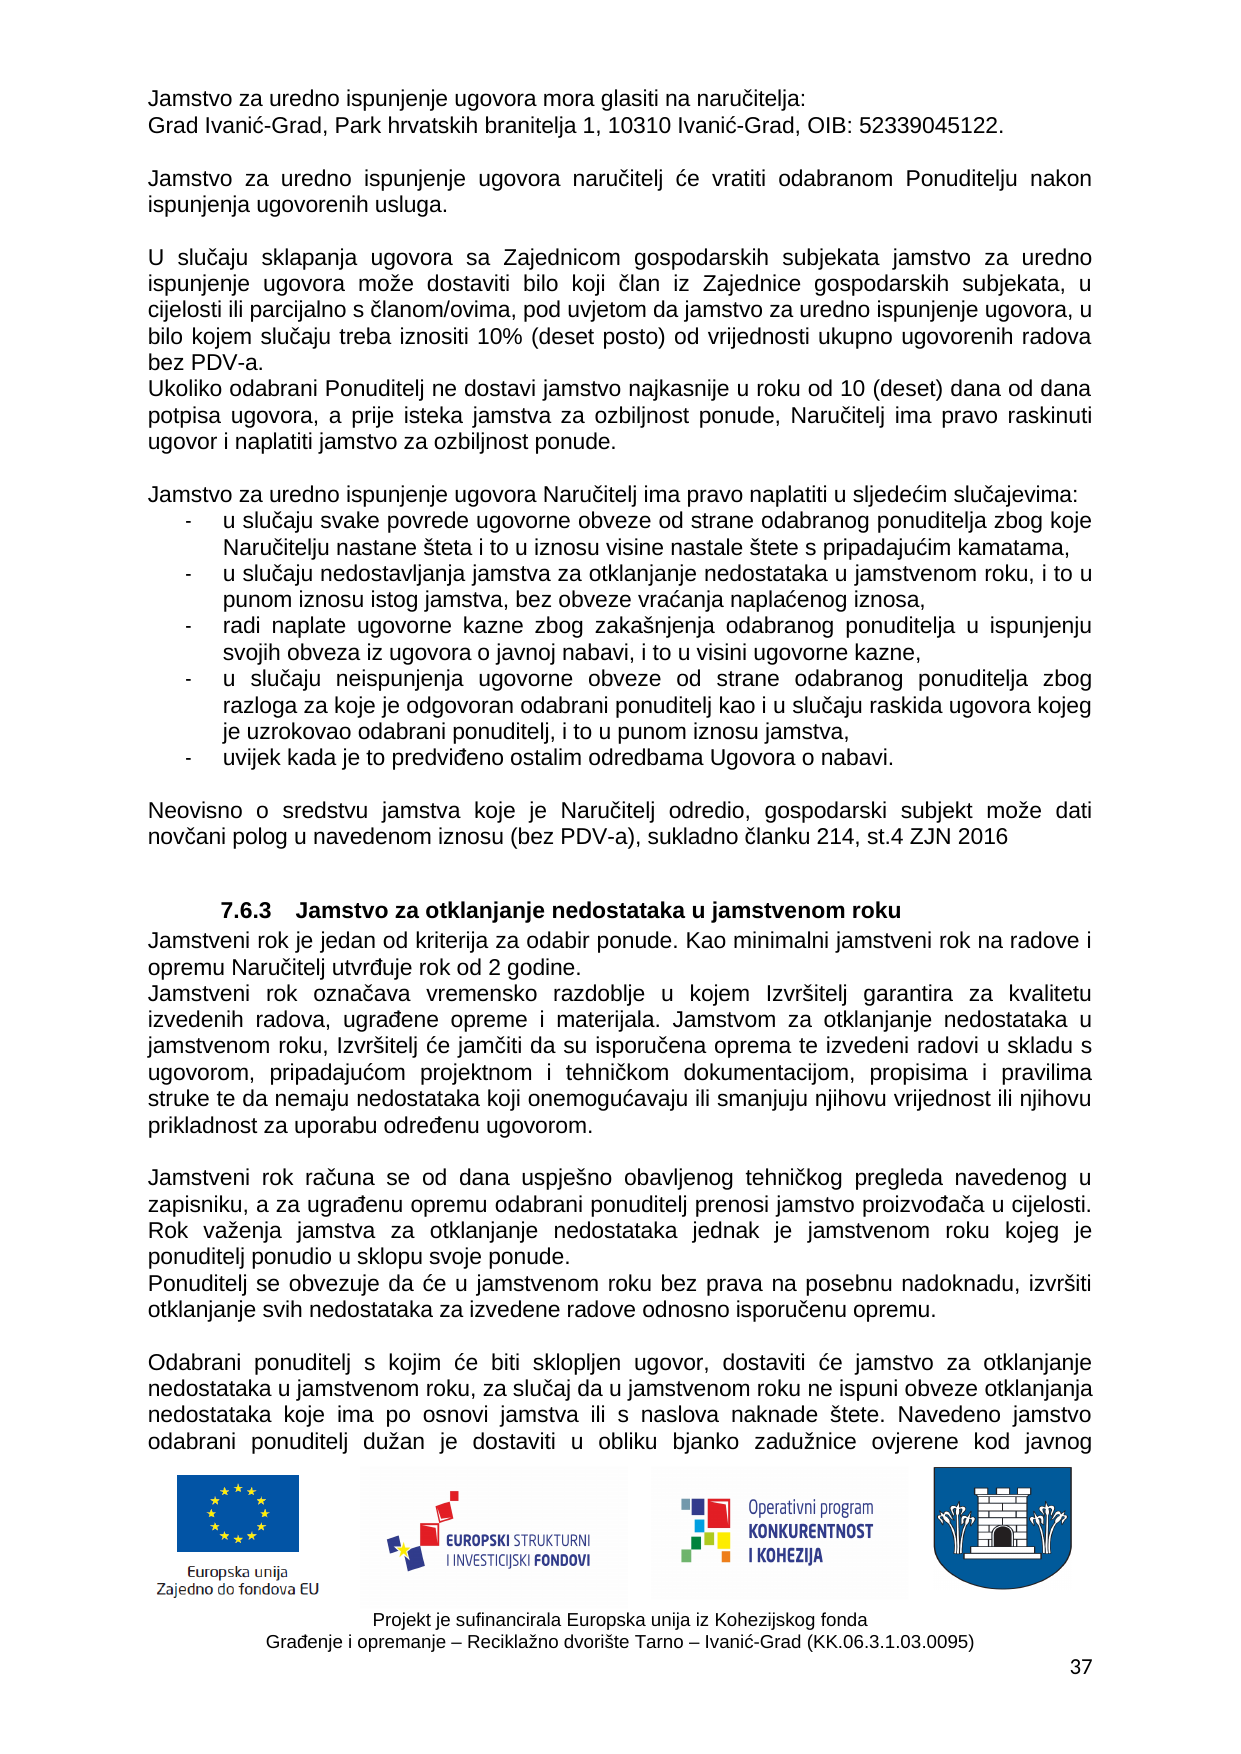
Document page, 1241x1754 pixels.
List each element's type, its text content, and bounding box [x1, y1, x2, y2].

subtitle Jamstvo za otklanjanje nedostataka u jamstvenom roku [220, 897, 1093, 923]
text Jamstveni rok označava vremensko razdoblje u kojem Izvršitelj garantira za kvalitetu izvedenih radova, ugrađene opreme i materijala. Jamstvom za otklanjanje nedostataka u jamstvenom roku, Izvršitelj će jamčiti da su isporučena oprema te izvedeni radovi u skladu s ugovorom, pripadajućom projektnom i tehničkom dokumentacijom, propisima i pravilima struke te da nemaju nedostataka koji onemogućavaju ili smanjuju njihovu vrijednost ili njihovu prikladnost za uporabu određenu ugovorom. [148, 980, 1093, 1138]
list u slučaju svake povrede ugovorne obveze od strane odabranog ponuditelja zbog koje Naručitelju nastane šteta i to u iznosu visine nastale štete s pripadajućim kamatama, [185, 507, 1093, 560]
text Jamstvo za uredno ispunjenje ugovora Naručitelj ima pravo naplatiti u sljedećim slučajevima: [148, 481, 1093, 507]
list uvijek kada je to predviđeno ostalim odredbama Ugovora o nabavi. [185, 744, 1093, 771]
text Grad Ivanić-Grad, Park hrvatskih branitelja 1, 10310 Ivanić-Grad, OIB: 52339045122. [148, 112, 1093, 138]
text Jamstveni rok računa se od dana uspješno obavljenog tehničkog pregleda navedenog u zapisniku, a za ugrađenu opremu odabrani ponuditelj prenosi jamstvo proizvođača u cijelosti. Rok važenja jamstva za otklanjanje nedostataka jednak je jamstvenom roku kojeg je ponuditelj ponudio u sklopu svoje ponude. [148, 1164, 1093, 1270]
picture [359, 1466, 629, 1609]
text Jamstvo za uredno ispunjenje ugovora mora glasiti na naručitelja: [148, 85, 1093, 112]
list radi naplate ugovorne kazne zbog zakašnjenja odabranog ponuditelja u ispunjenju svojih obveza iz ugovora o javnoj nabavi, i to u visini ugovorne kazne, [185, 612, 1093, 665]
list u slučaju neispunjenja ugovorne obveze od strane odabranog ponuditelja zbog razloga za koje je odgovoran odabrani ponuditelj kao i u slučaju raskida ugovora kojeg je uzrokovao odabrani ponuditelj, i to u punom iznosu jamstva, [185, 665, 1093, 744]
picture [932, 1466, 1073, 1590]
text Ukoliko odabrani Ponuditelj ne dostavi jamstvo najkasnije u roku od 10 (deset) dana od dana potpisa ugovora, a prije isteka jamstva za ozbiljnost ponude, Naručitelj ima pravo raskinuti ugovor i naplatiti jamstvo za ozbiljnost ponude. [148, 375, 1093, 454]
text U slučaju sklapanja ugovora sa Zajednicom gospodarskih subjekata jamstvo za uredno ispunjenje ugovora može dostaviti bilo koji član iz Zajednice gospodarskih subjekata, u cijelosti ili parcijalno s članom/ovima, pod uvjetom da jamstvo za uredno ispunjenje ugovora, u bilo kojem slučaju treba iznositi 10% (deset posto) od vrijednosti ukupno ugovorenih radova bez PDV-a. [148, 243, 1093, 375]
picture [147, 1466, 329, 1602]
picture [651, 1466, 909, 1600]
text Jamstveni rok je jedan od kriterija za odabir ponude. Kao minimalni jamstveni rok na radove i opremu Naručitelj utvrđuje rok od 2 godine. [148, 927, 1093, 980]
list u slučaju nedostavljanja jamstva za otklanjanje nedostataka u jamstvenom roku, i to u punom iznosu istog jamstva, bez obveze vraćanja naplaćenog iznosa, [185, 560, 1093, 612]
text Jamstvo za uredno ispunjenje ugovora naručitelj će vratiti odabranom Ponuditelju nakon ispunjenja ugovorenih usluga. [148, 164, 1093, 217]
text Neovisno o sredstvu jamstva koje je Naručitelj odredio, gospodarski subjekt može dati novčani polog u navedenom iznosu (bez PDV-a), sukladno članku 214, st.4 ZJN 2016 [148, 797, 1093, 850]
text Ponuditelj se obvezuje da će u jamstvenom roku bez prava na posebnu nadoknadu, izvršiti otklanjanje svih nedostataka za izvedene radove odnosno isporučenu opremu. [148, 1270, 1093, 1322]
